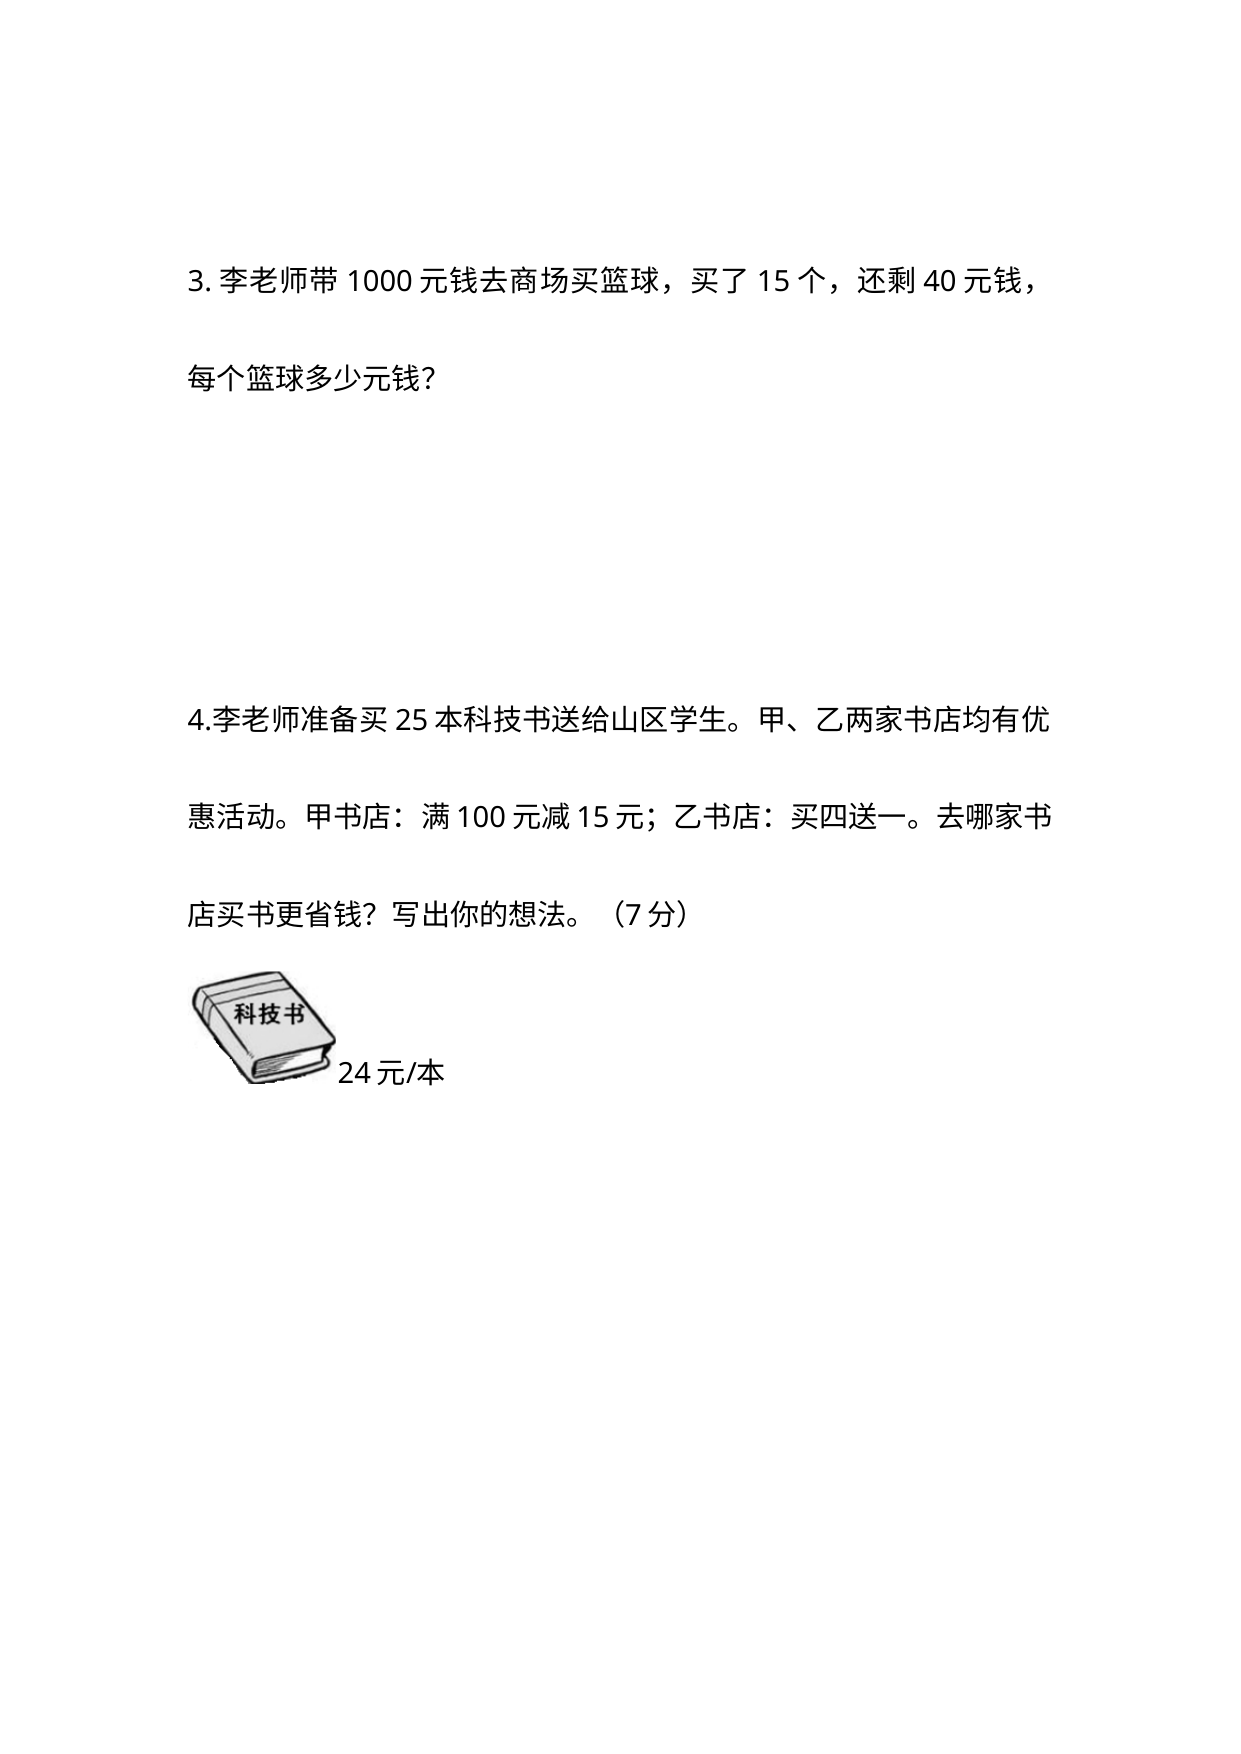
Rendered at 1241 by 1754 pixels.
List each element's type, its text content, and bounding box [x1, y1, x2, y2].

list 24元/本 [187, 966, 1053, 1096]
list 李老师带1000元钱去商场买篮球，买了15个，还剩40元钱，每个篮球多少元钱？ [187, 247, 1053, 409]
text 4.李老师准备买25本科技书送给山区学生。甲、乙两家书店均有优惠活动。甲书店：满100元减15元；乙书店：买四送一。去哪家书店买书更省钱？写出你的想法。（7分） [187, 685, 1053, 945]
